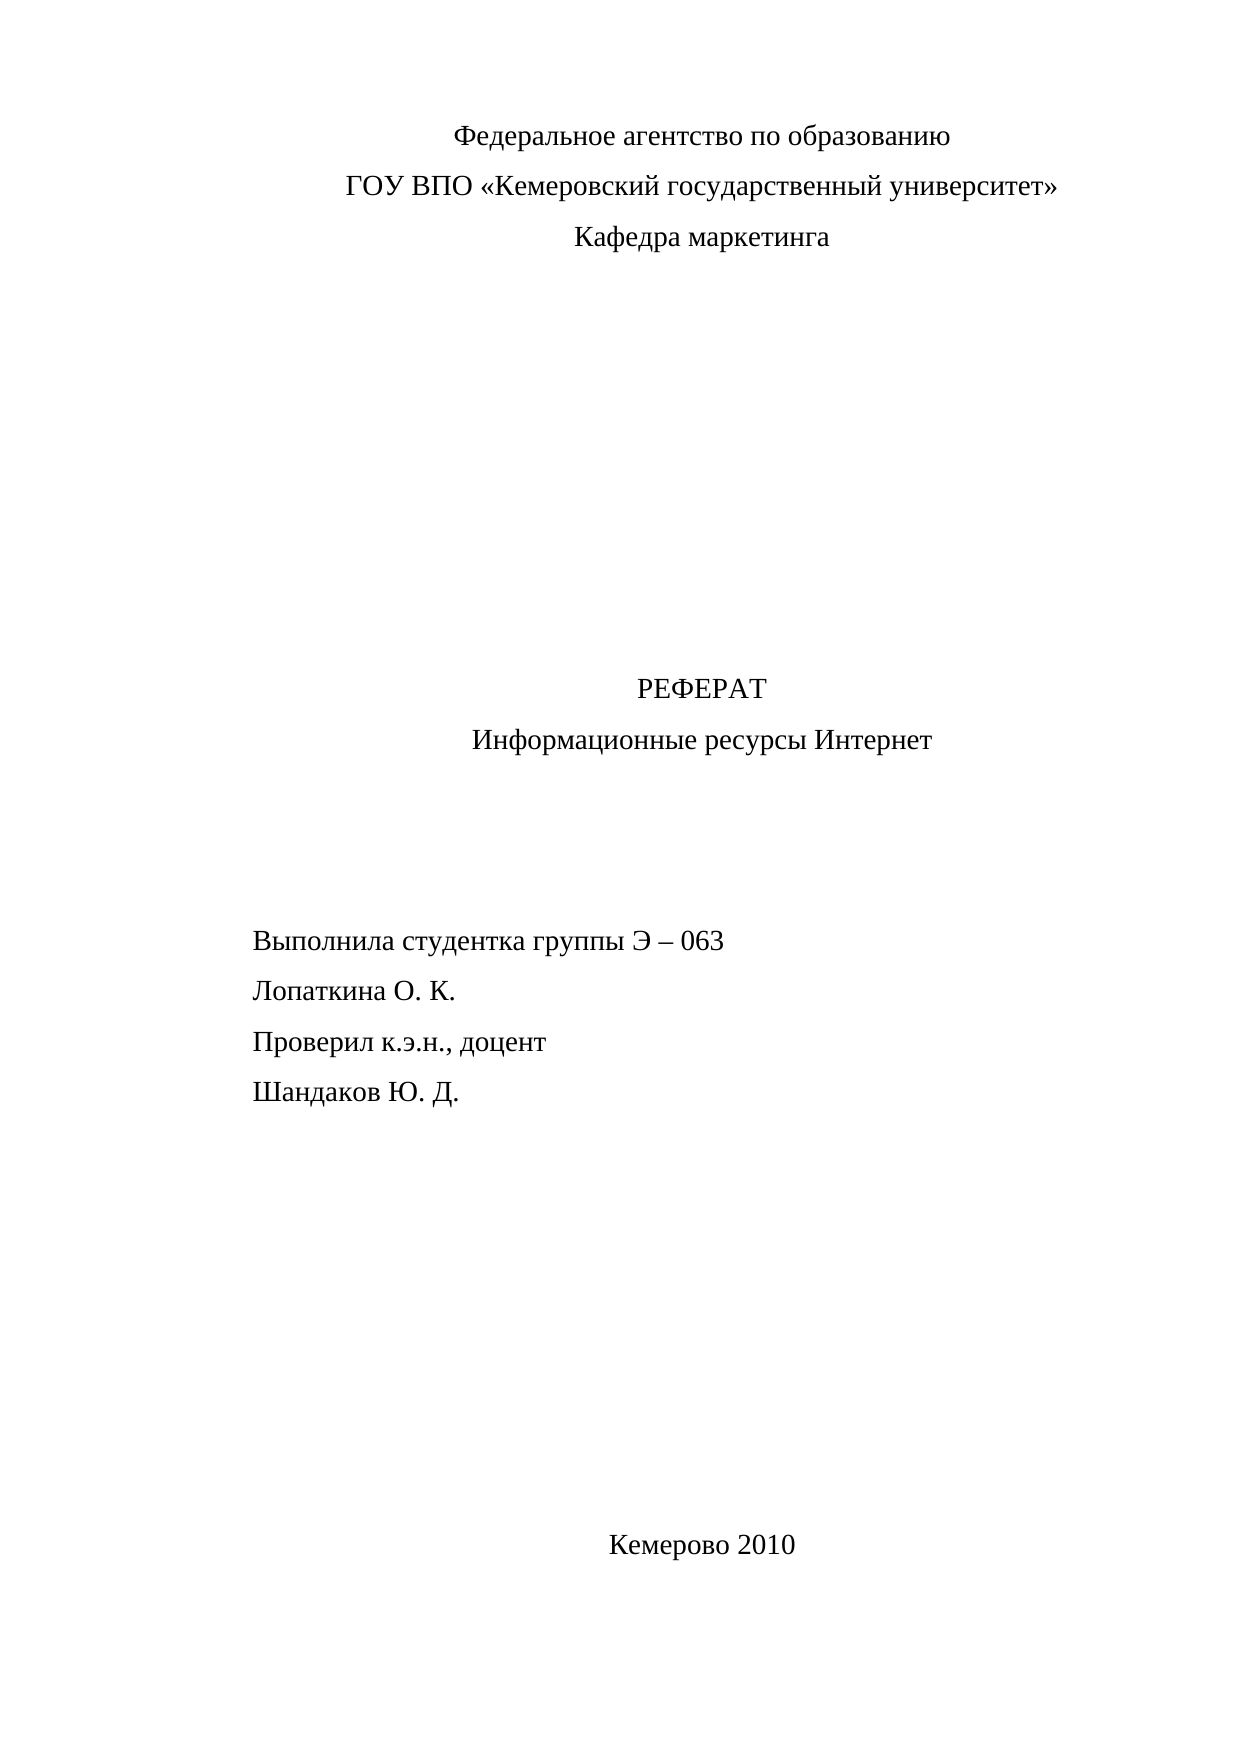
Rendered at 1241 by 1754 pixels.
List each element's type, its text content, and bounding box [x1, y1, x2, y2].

text Федеральное агентство по образованию [177, 118, 1152, 152]
text РЕФЕРАТ [177, 672, 1152, 705]
text Кафедра маркетинга [177, 219, 1152, 252]
text ГОУ ВПО «Кемеровский государственный университет» [177, 168, 1152, 202]
text Кемерово 2010 [177, 1527, 1152, 1560]
text Лопаткина О. К. [177, 973, 1152, 1007]
text Выполнила студентка группы Э – 063 [177, 923, 1152, 957]
text Шандаков Ю. Д. [177, 1074, 1152, 1108]
text Информационные ресурсы Интернет [177, 722, 1152, 755]
text Проверил к.э.н., доцент [177, 1024, 1152, 1057]
